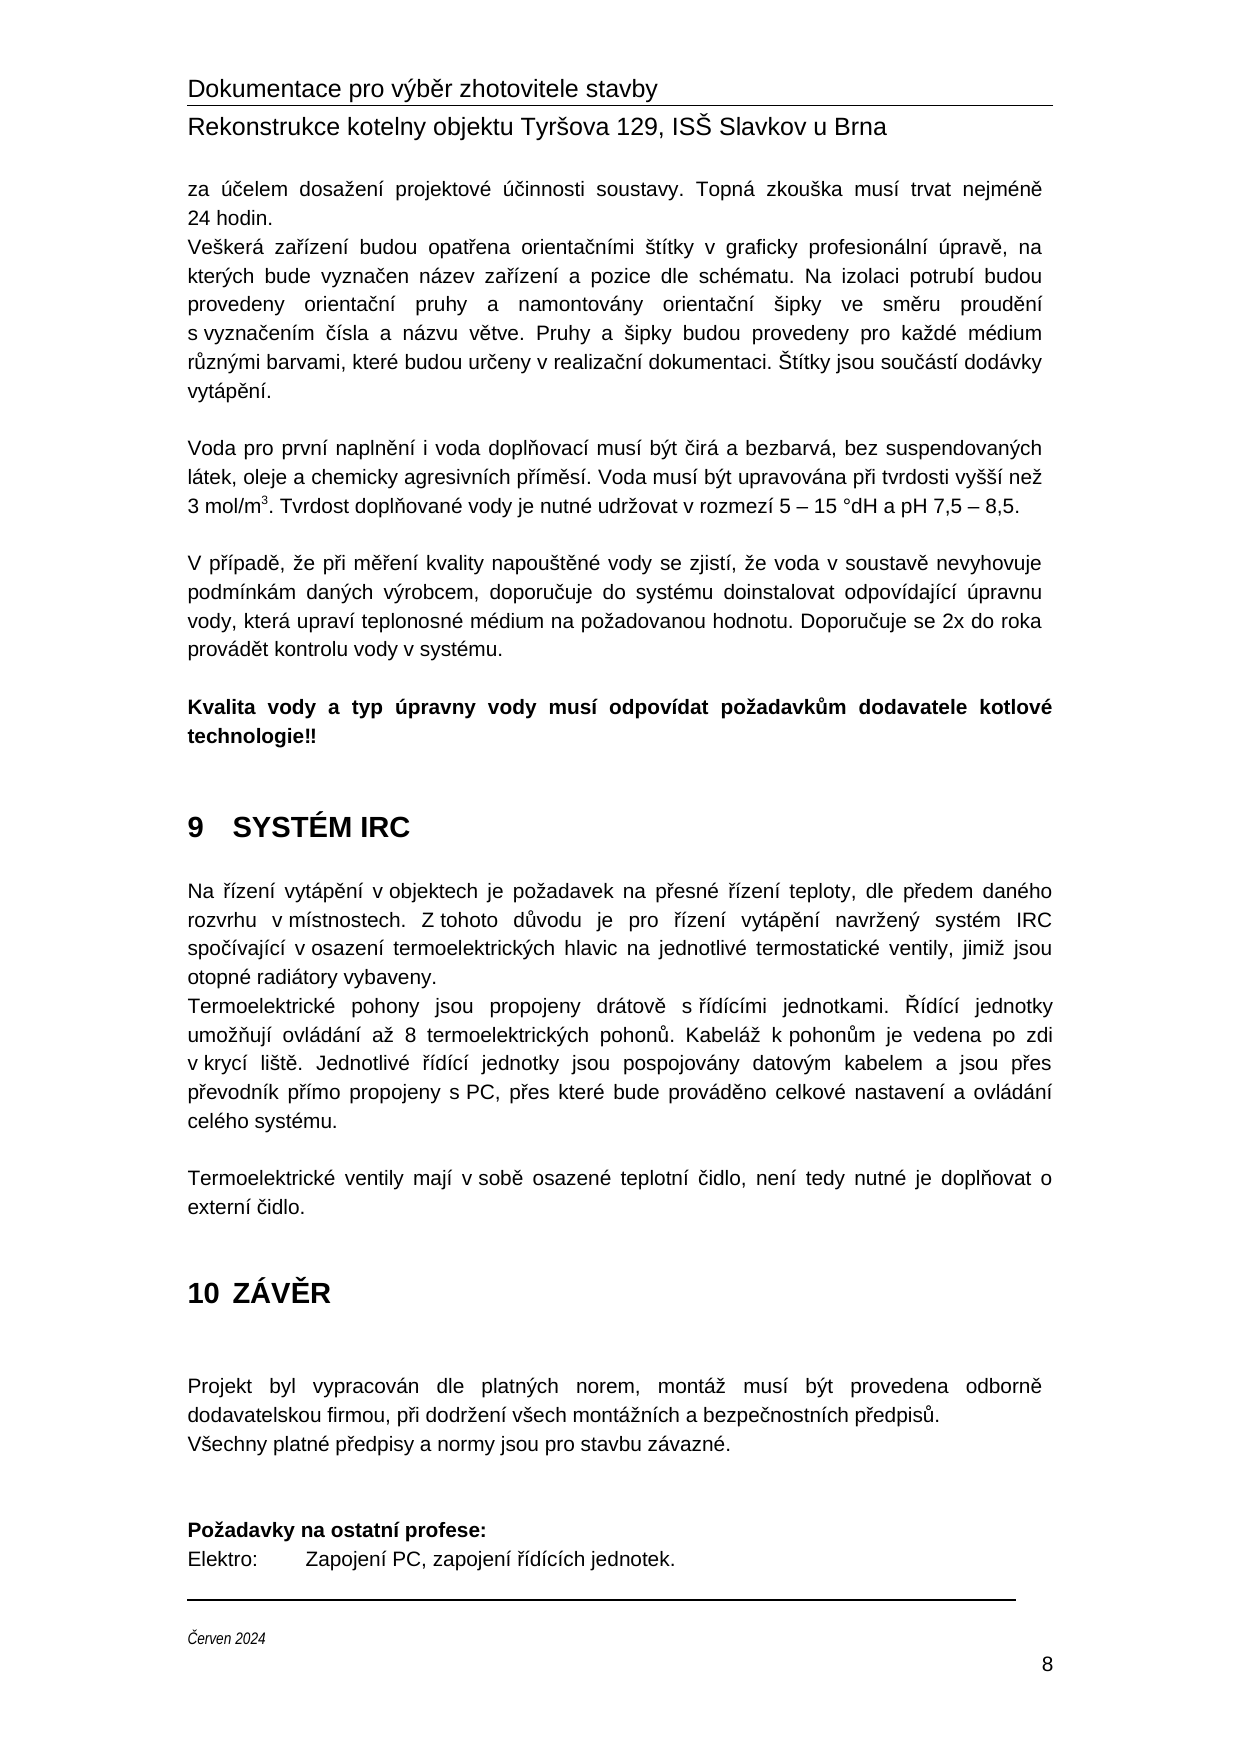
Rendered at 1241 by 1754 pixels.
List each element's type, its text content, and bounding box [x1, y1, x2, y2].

text Kvalita vody a typ úpravny vody musí odpovídat požadavkům dodavatele kotlové technologie‼ [187, 695, 1053, 747]
subtitle systém IRC [187, 810, 1053, 843]
text Elektro: Zapojení PC, zapojení řídících jednotek. [187, 1547, 1029, 1571]
text Na řízení vytápění v objektech je požadavek na přesné řízení teploty, dle předem daného rozvrhu v místnostech. Z tohoto důvodu je pro řízení vytápění navržený systém IRC spočívající v osazení termoelektrických hlavic na jednotlivé termostatické ventily, jimiž jsou otopné radiátory vybaveny. [187, 879, 1053, 989]
text Požadavky na ostatní profese: [187, 1518, 1029, 1542]
text Veškerá zařízení budou opatřena orientačními štítky v graficky profesionální úpravě, na kterých bude vyznačen název zařízení a pozice dle schématu. Na izolaci potrubí budou provedeny orientační pruhy a namontovány orientační šipky ve směru proudění s vyznačením čísla a názvu větve. Pruhy a šipky budou provedeny pro každé médium různými barvami, které budou určeny v realizační dokumentaci. Štítky jsou součástí dodávky vytápění. [187, 235, 1043, 402]
text Termoelektrické pohony jsou propojeny drátově s řídícími jednotkami. Řídící jednotky umožňují ovládání až 8 termoelektrických pohonů. Kabeláž k pohonům je vedena po zdi v krycí liště. Jednotlivé řídící jednotky jsou pospojovány datovým kabelem a jsou přes převodník přímo propojeny s PC, přes které bude prováděno celkové nastavení a ovládání celého systému. [187, 994, 1053, 1133]
text Voda pro první naplnění i voda doplňovací musí být čirá a bezbarvá, bez suspendovaných látek, oleje a chemicky agresivních příměsí. Voda musí být upravována při tvrdosti vyšší než 3 mol/m3. Tvrdost doplňované vody je nutné udržovat v rozmezí 5 – 15 °dH a pH 7,5 – 8,5. [187, 436, 1043, 517]
text Projekt byl vypracován dle platných norem, montáž musí být provedena odborně dodavatelskou firmou, při dodržení všech montážních a bezpečnostních předpisů. [187, 1374, 1043, 1427]
subtitle ZÁVĚR [187, 1276, 1053, 1310]
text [187, 177, 1043, 230]
text Termoelektrické ventily mají v sobě osazené teplotní čidlo, není tedy nutné je doplňovat o externí čidlo. [187, 1166, 1053, 1219]
text V případě, že při měření kvality napouštěné vody se zjistí, že voda v soustavě nevyhovuje podmínkám daných výrobcem, doporučuje do systému doinstalovat odpovídající úpravnu vody, která upraví teplonosné médium na požadovanou hodnotu. Doporučuje se 2x do roka provádět kontrolu vody v systému. [187, 551, 1043, 661]
text Všechny platné předpisy a normy jsou pro stavbu závazné. [187, 1432, 1043, 1456]
